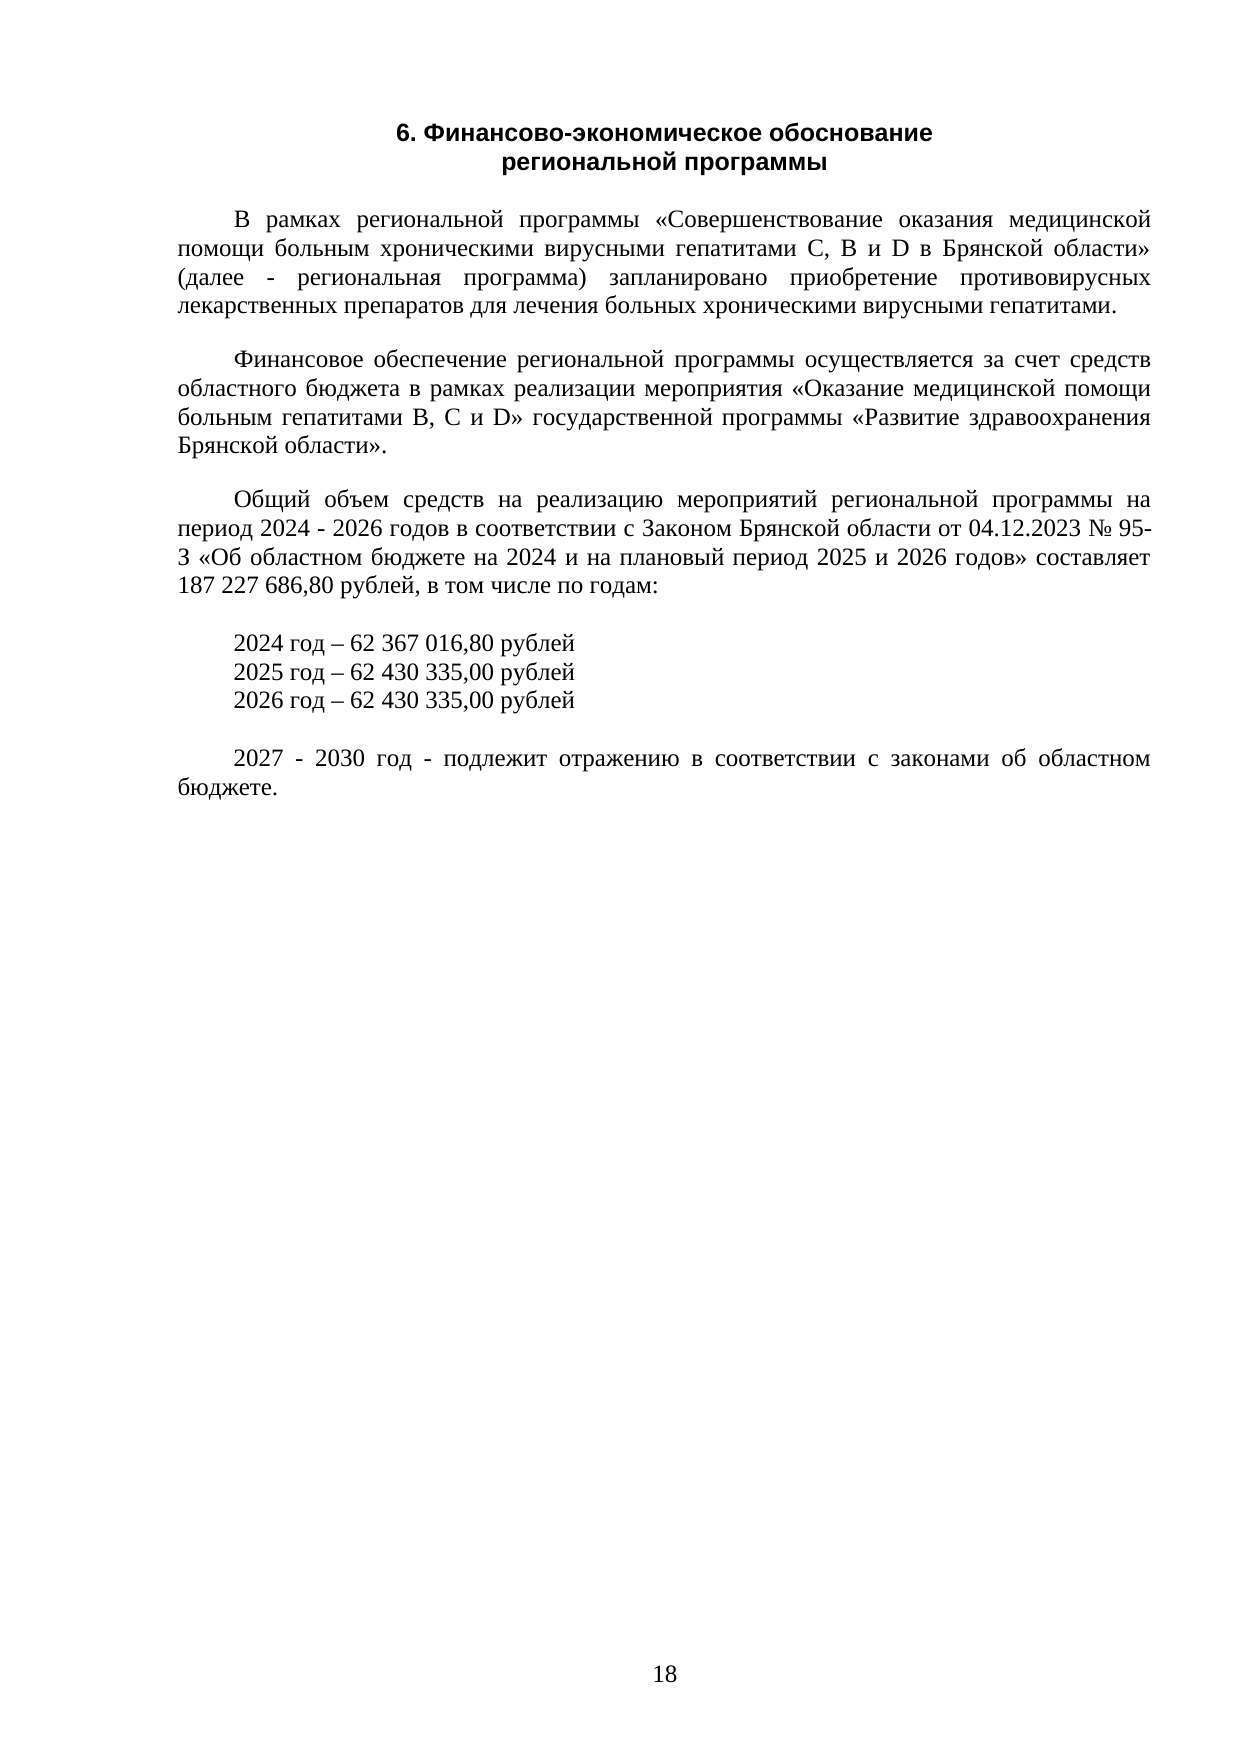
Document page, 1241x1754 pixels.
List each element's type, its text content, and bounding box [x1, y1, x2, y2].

text Финансовое обеспечение региональной программы осуществляется за счет средств областного бюджета в рамках реализации мероприятия «Оказание медицинской помощи больным гепатитами B, C и D» государственной программы «Развитие здравоохранения Брянской области». [177, 344, 1152, 459]
title региональной программы [177, 147, 1152, 176]
text 2026 год – 62 430 335,00 рублей [177, 686, 1152, 714]
text 2024 год – 62 367 016,80 рублей [177, 628, 1152, 657]
text 2027 - 2030 год - подлежит отражению в соответствии с законами об областном бюджете. [177, 743, 1152, 801]
text В рамках региональной программы «Совершенствование оказания медицинской помощи больным хроническими вирусными гепатитами C, B и D в Брянской области» (далее - региональная программа) запланировано приобретение противовирусных лекарственных препаратов для лечения больных хроническими вирусными гепатитами. [177, 204, 1152, 319]
title 6. Финансово-экономическое обоснование [177, 118, 1152, 147]
text Общий объем средств на реализацию мероприятий региональной программы на период 2024 - 2026 годов в соответствии с Законом Брянской области от 04.12.2023 № 95-З «Об областном бюджете на 2024 и на плановый период 2025 и 2026 годов» составляет 187 227 686,80 рублей, в том числе по годам: [177, 484, 1152, 599]
text 2025 год – 62 430 335,00 рублей [177, 657, 1152, 686]
